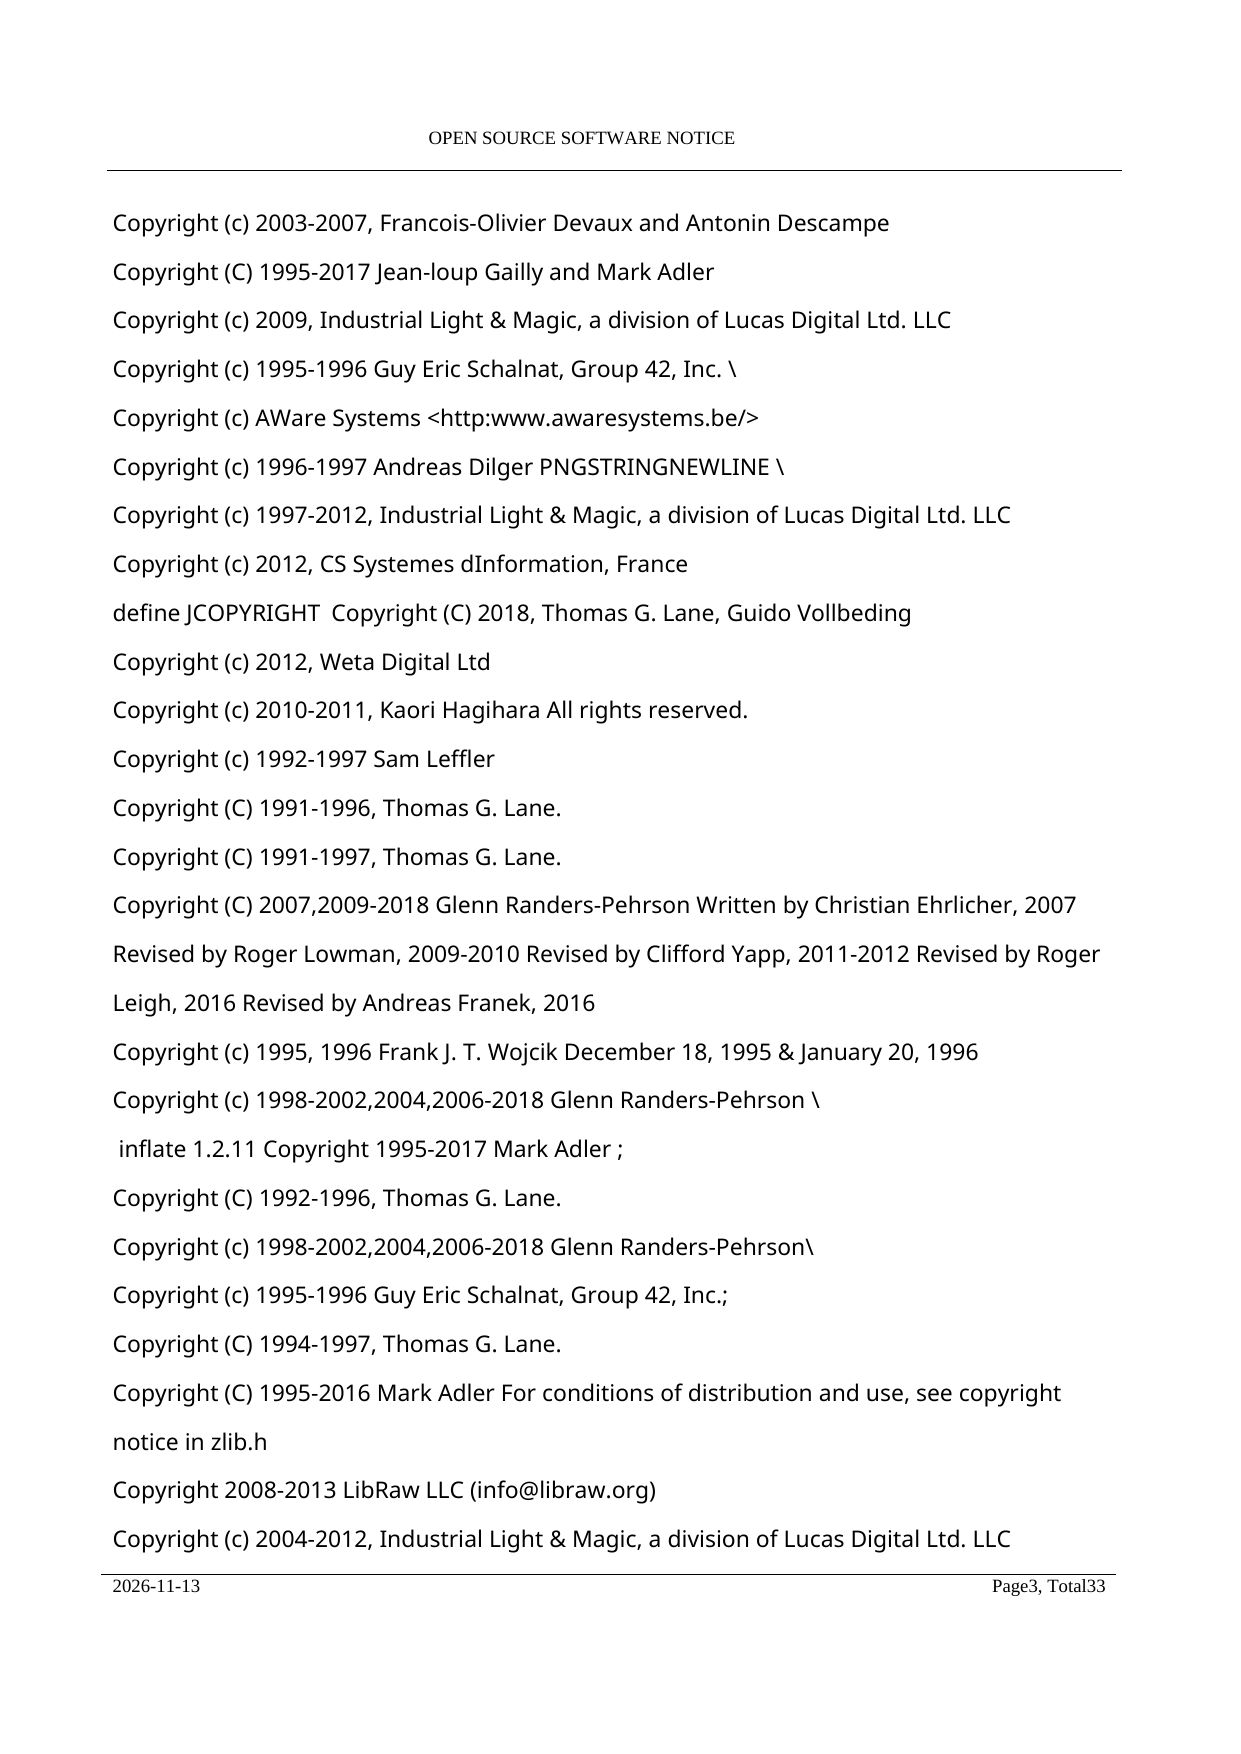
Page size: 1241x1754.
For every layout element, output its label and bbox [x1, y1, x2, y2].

text [112, 206, 1128, 1555]
